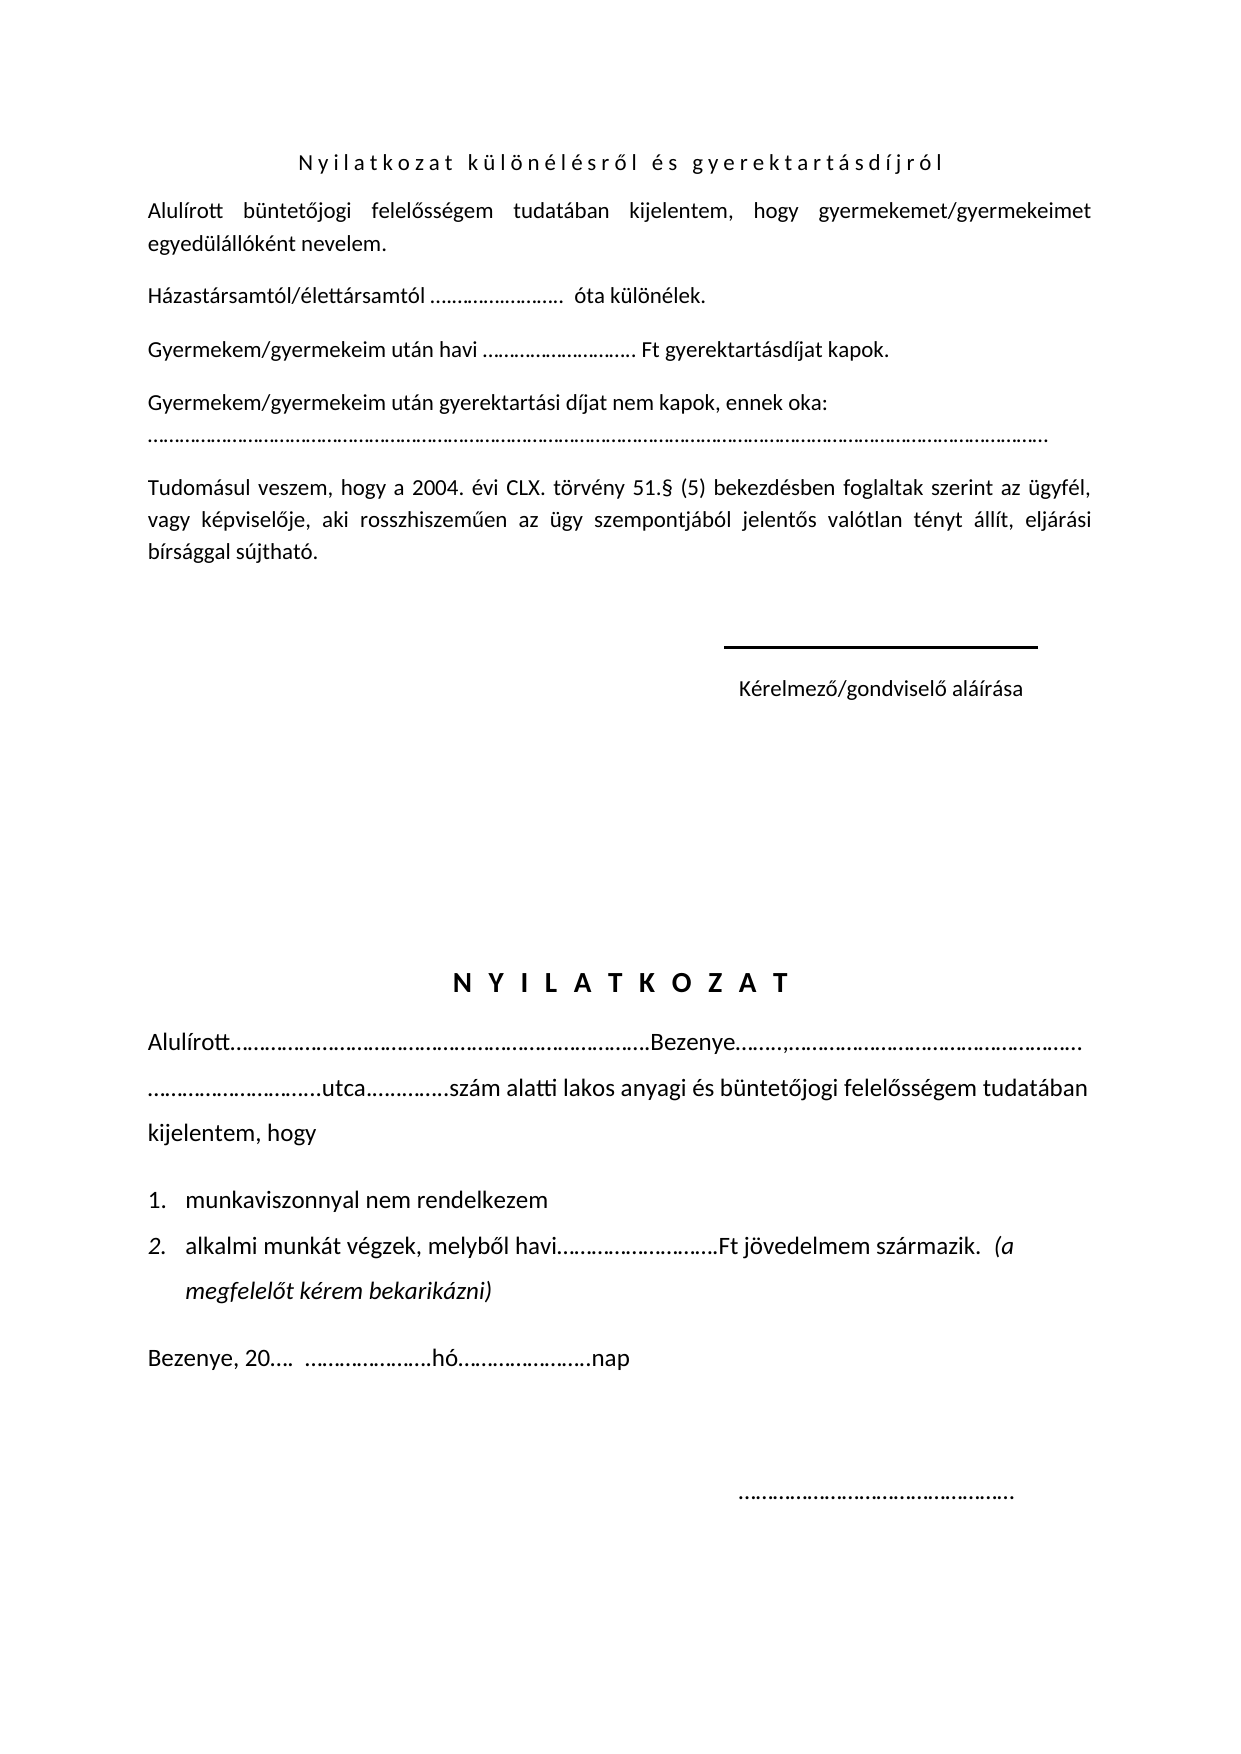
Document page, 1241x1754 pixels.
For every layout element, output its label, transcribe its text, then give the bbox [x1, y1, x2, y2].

text Nyilatkozat különélésről és gyerektartásdíjról [148, 148, 1093, 176]
text Gyermekem/gyermekeim után gyerektartási díjat nem kapok, ennek oka:……………………………………………………………………………………………………………………………………………………… [148, 388, 1093, 448]
text Alulírott büntetőjogi felelősségem tudatában kijelentem, hogy gyermekemet/gyermekeimet egyedülállóként nevelem. [148, 196, 1093, 257]
text ………………………………………… [148, 1475, 1093, 1506]
text Alulírott……………………………………………………………….Bezenye……..,…………………………………………… ………………………...utca.…..……..szám alatti lakos anyagi és büntetőjogi felelősségem tudatában kijelentem, hogy [148, 1026, 1093, 1148]
text NYILATKOZAT [148, 964, 1093, 1000]
text Bezenye, 20…. ………………….hó…………………..nap [148, 1342, 1093, 1373]
text Gyermekem/gyermekeim után havi ……………………….. Ft gyerektartásdíjat kapok. [148, 335, 1093, 363]
text Házastársamtól/élettársamtól ….……….……….. óta különélek. [148, 282, 1093, 310]
list alkalmi munkát végzek, melyből havi……………………….Ft jövedelmem származik. (a megfelelőt kérem bekarikázni) [148, 1230, 1093, 1306]
list munkaviszonnyal nem rendelkezem [148, 1184, 1093, 1214]
text Tudomásul veszem, hogy a 2004. évi CLX. törvény 51.§ (5) bekezdésben foglaltak szerint az ügyfél, vagy képviselője, aki rosszhiszeműen az ügy szempontjából jelentős valótlan tényt állít, eljárási bírsággal sújtható. [148, 473, 1093, 565]
